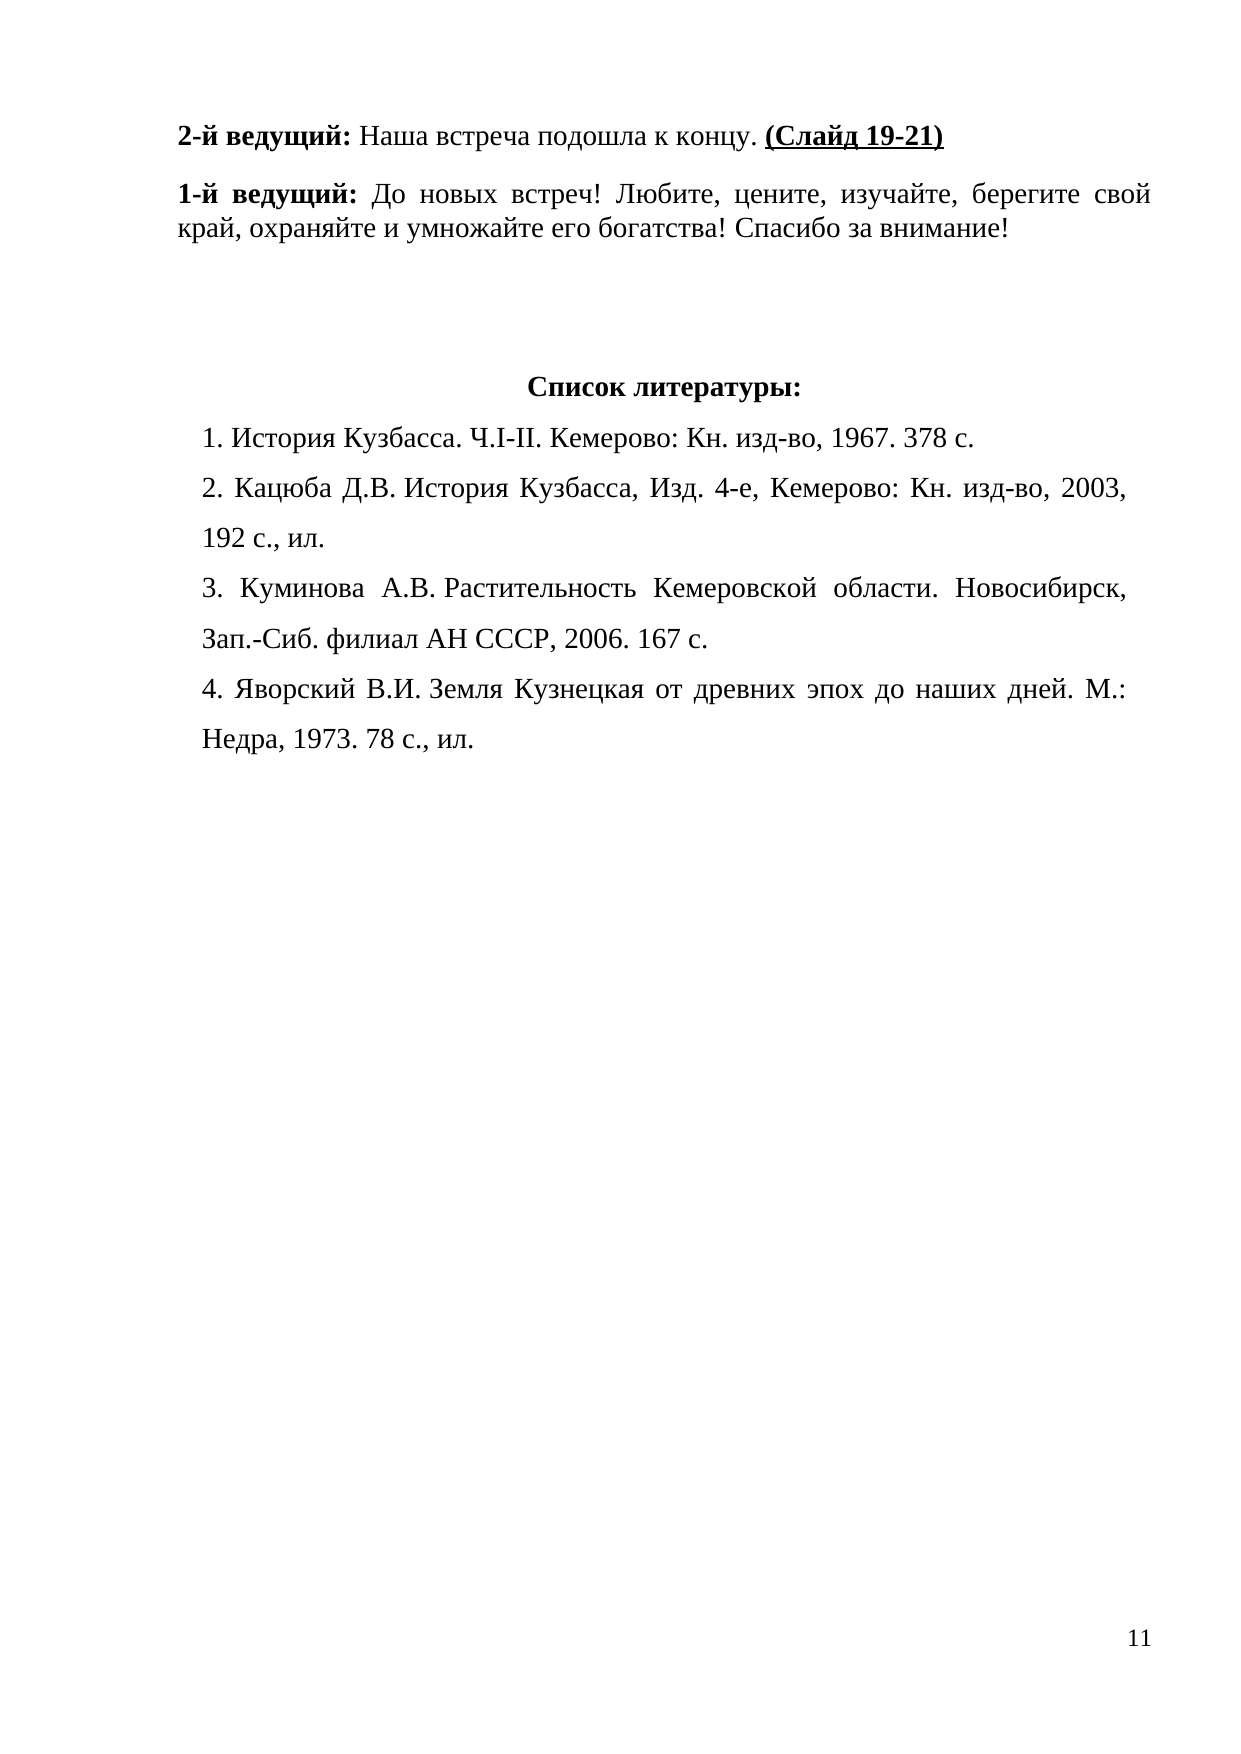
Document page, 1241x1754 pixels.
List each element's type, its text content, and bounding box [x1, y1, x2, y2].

table_header 1. История Кузбасса. Ч.I-II. Кемерово: Кн. изд-во, 1967. 378 с. 2. Кацюба Д.В. История Кузбасса, Изд. 4-е, Кемерово: Кн. изд-во, 2003, 192 с., ил. 3. Куминова А.В. Растительность Кемеровской области. Новосибирск, Зап.-Сиб. филиал АН СССР, 2006. 167 с. 4. Яворский В.И. Земля Кузнецкая от древних эпох до наших дней. М.: Недра, 1973. 78 с., ил. [202, 420, 1127, 798]
text 2-й ведущий: Наша встреча подошла к концу. (Слайд 19-21) [177, 118, 1152, 152]
text 1-й ведущий: До новых встреч! Любите, цените, изучайте, берегите свой край, охраняйте и умножайте его богатства! Спасибо за внимание! [177, 177, 1152, 244]
text Список литературы: [177, 369, 1152, 403]
